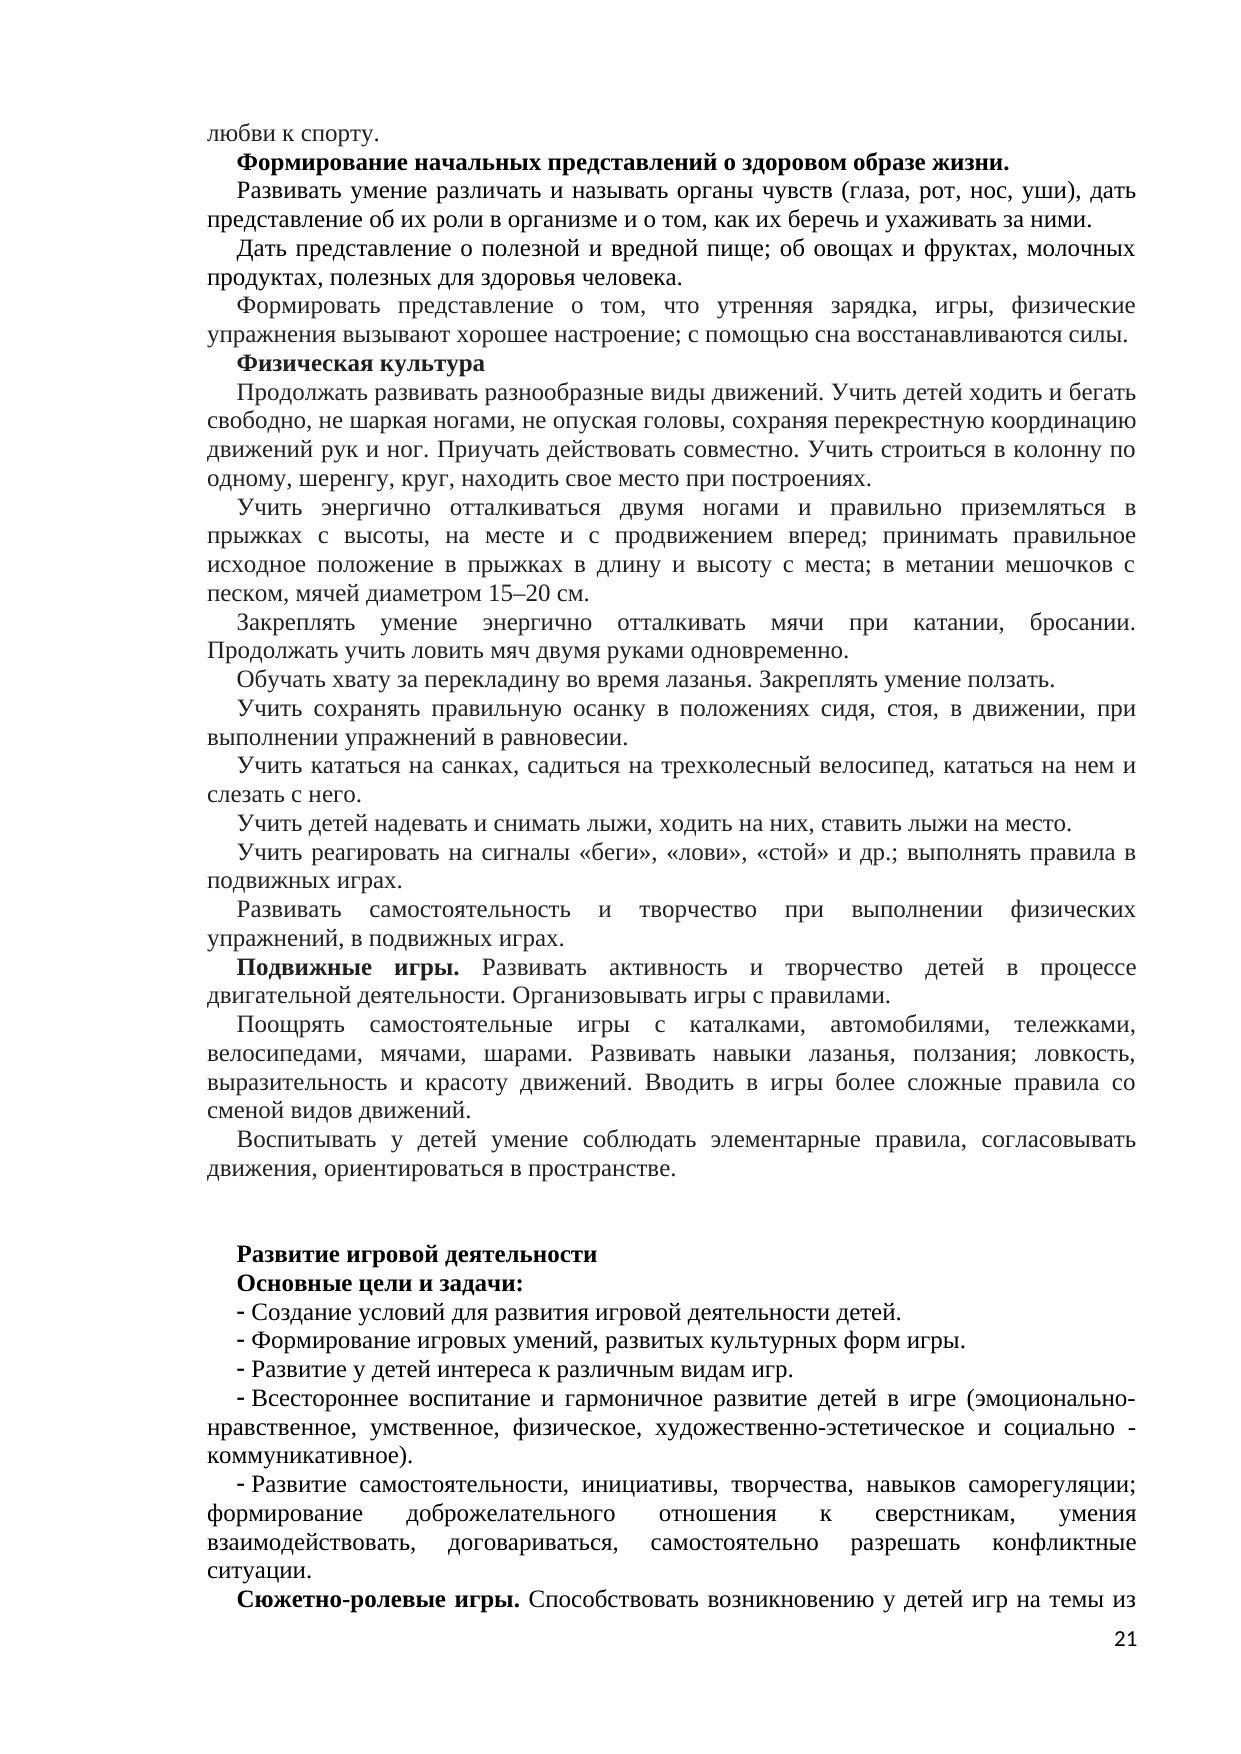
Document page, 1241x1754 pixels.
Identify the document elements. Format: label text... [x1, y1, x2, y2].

text Закреплять умение энергично отталкивать мячи при катании, бросании. Продолжать учить ловить мяч двумя руками одновременно. [207, 607, 1137, 664]
text Дать представление о полезной и вредной пище; об овощах и фруктах, молочных продуктах, полезных для здоровья человека. [207, 233, 1137, 291]
text Учить сохранять правильную осанку в положениях сидя, стоя, в движении, при выполнении упражнений в равновесии. [207, 693, 1137, 751]
text Продолжать развивать разнообразные виды движений. Учить детей ходить и бегать свободно, не шаркая ногами, не опуская головы, сохраняя перекрестную координацию движений рук и ног. Приучать действовать совместно. Учить строиться в колонну по одному, шеренгу, круг, находить свое место при построениях. [207, 377, 1137, 492]
text Обучать хвату за перекладину во время лазанья. Закреплять умение ползать. [207, 664, 1137, 693]
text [207, 118, 1137, 147]
text Поощрять самостоятельные игры с каталками, автомобилями, тележками, велосипедами, мячами, шарами. Развивать навыки лазанья, ползания; ловкость, выразительность и красоту движений. Вводить в игры более сложные правила со сменой видов движений. [207, 1009, 1137, 1124]
text Воспитывать у детей умение соблюдать элементарные правила, согласовывать движения, ориентироваться в пространстве. [207, 1124, 1137, 1182]
text Развивать самостоятельность и творчество при выполнении физических упражнений, в подвижных играх. [207, 894, 1137, 952]
text Учить реагировать на сигналы «беги», «лови», «стой» и др.; выполнять правила в подвижных играх. [207, 837, 1137, 894]
text Развивать умение различать и называть органы чувств (глаза, рот, нос, уши), дать представление об их роли в организме и о том, как их беречь и ухаживать за ними. [207, 176, 1137, 233]
text Физическая культура [207, 348, 1137, 377]
text Учить кататься на санках, садиться на трехколесный велосипед, кататься на нем и слезать с него. [207, 751, 1137, 808]
list Создание условий для развития игровой деятельности детей. [207, 1297, 1137, 1326]
list Развитие самостоятельности, инициативы, творчества, навыков саморегуляции; формирование доброжелательного отношения к сверстникам, умения взаимодействовать, договариваться, самостоятельно разрешать конфликтные ситуации. [207, 1469, 1137, 1584]
text Формирование начальных представлений о здоровом образе жизни. [207, 147, 1137, 176]
list Всестороннее воспитание и гармоничное развитие детей в игре (эмоционально-нравственное, умственное, физическое, художественно-эстетическое и социально - коммуникативное). [207, 1383, 1137, 1469]
text Развитие игровой деятельности [207, 1239, 1137, 1268]
list Формирование игровых умений, развитых культурных форм игры. [207, 1326, 1137, 1354]
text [207, 1584, 1137, 1613]
list Развитие у детей интереса к различным видам игр. [207, 1354, 1137, 1383]
text Основные цели и задачи: [207, 1268, 1137, 1297]
text Формировать представление о том, что утренняя зарядка, игры, физические упражнения вызывают хорошее настроение; с помощью сна восстанавливаются силы. [207, 291, 1137, 348]
text Учить детей надевать и снимать лыжи, ходить на них, ставить лыжи на место. [207, 808, 1137, 837]
text Подвижные игры. Развивать активность и творчество детей в процессе двигательной деятельности. Организовывать игры с правилами. [207, 952, 1137, 1009]
text Учить энергично отталкиваться двумя ногами и правильно приземляться в прыжках с высоты, на месте и с продвижением вперед; принимать правильное исходное положение в прыжках в длину и высоту с места; в метании мешочков с песком, мячей диаметром 15–20 см. [207, 492, 1137, 607]
